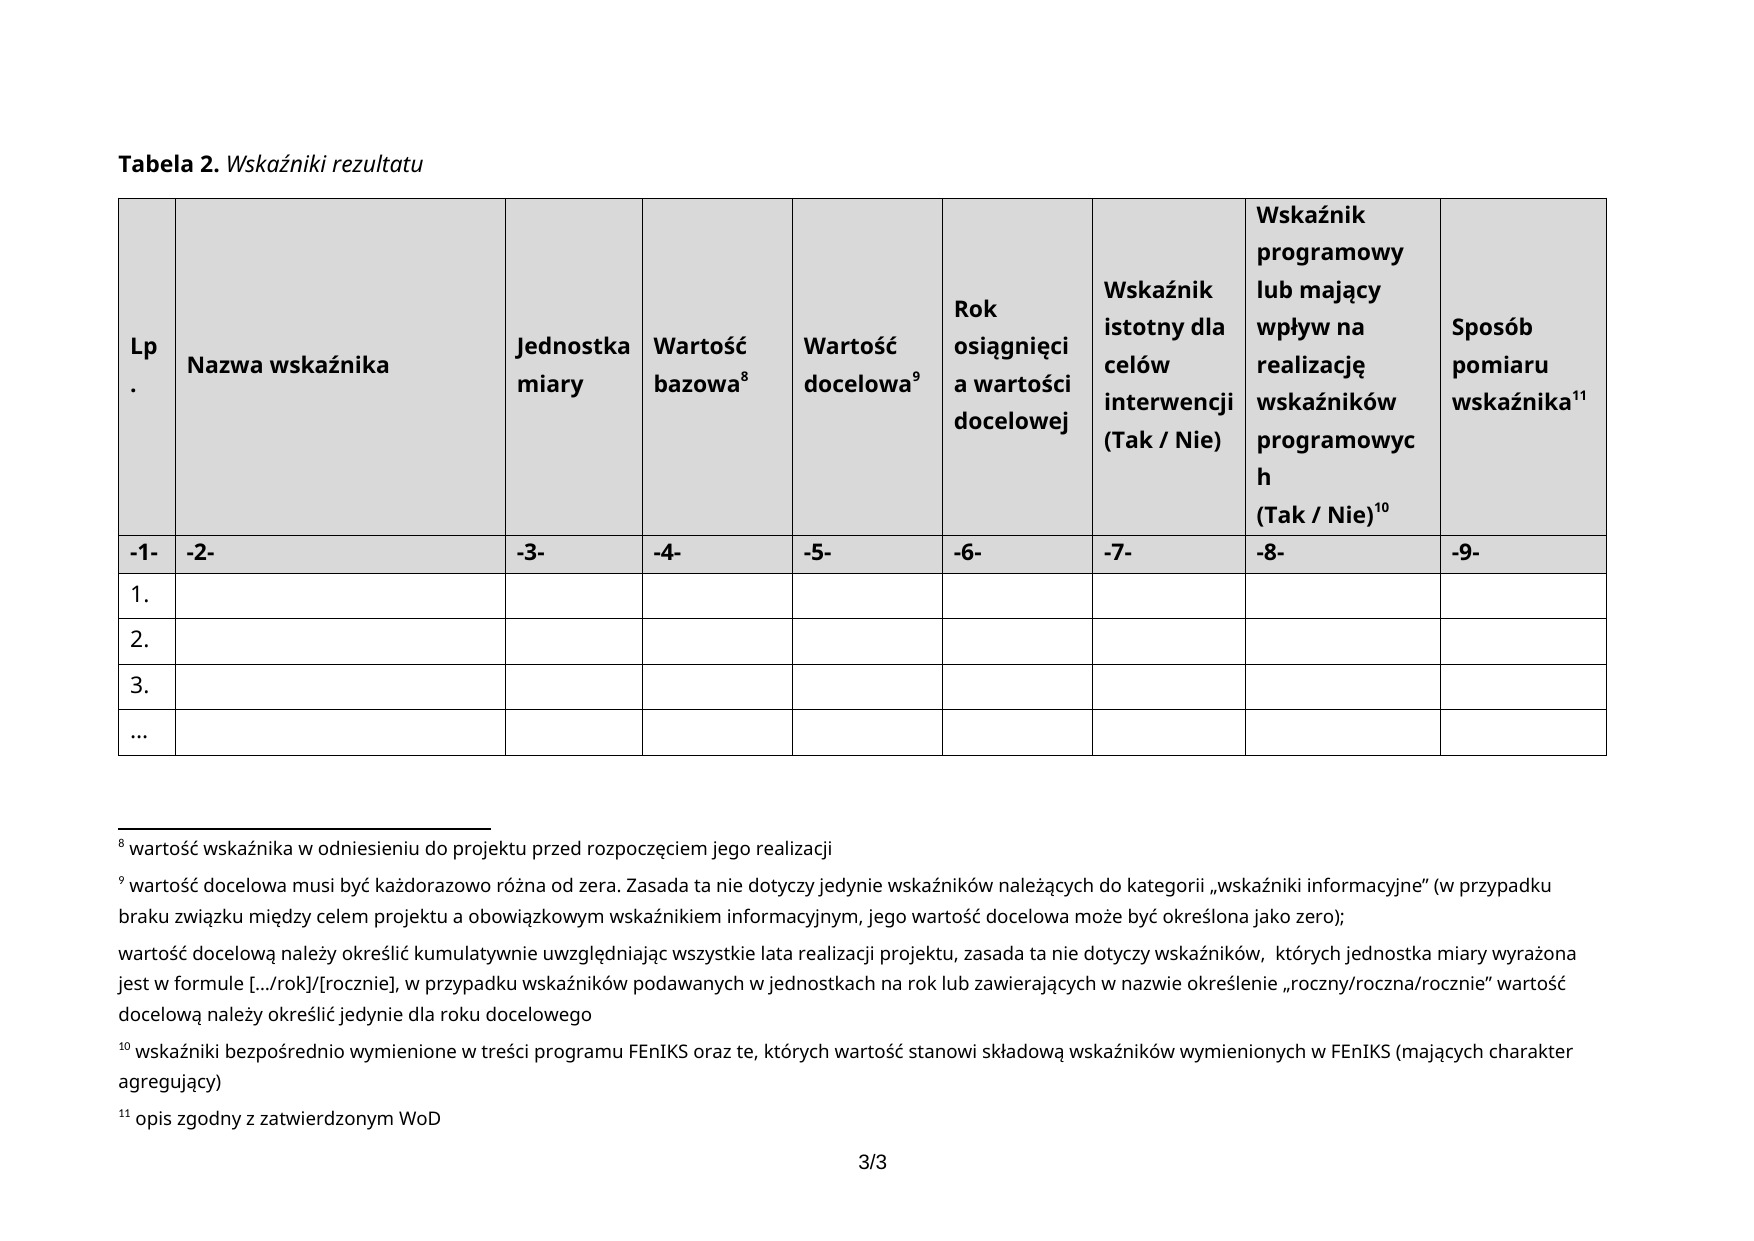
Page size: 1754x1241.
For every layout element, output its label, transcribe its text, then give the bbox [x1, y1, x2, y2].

table_cell [506, 574, 642, 618]
text Tabela 2. Wskaźniki rezultatu [118, 148, 1606, 179]
table_cell [1246, 665, 1440, 709]
table_cell [943, 619, 1092, 664]
table_header Wartość docelowa [793, 199, 942, 535]
table_cell -1- [119, 536, 175, 573]
table_cell -9- [1441, 536, 1606, 573]
table_cell [506, 710, 642, 755]
table_cell -8- [1246, 536, 1440, 573]
table_cell [1093, 665, 1245, 709]
table_cell [1246, 710, 1440, 755]
table_header Wskaźnik istotny dla celów interwencji (Tak / Nie) [1093, 199, 1245, 535]
table_cell -6- [943, 536, 1092, 573]
table_header Lp. [119, 199, 175, 535]
table_cell [506, 619, 642, 664]
table_cell [1441, 574, 1606, 618]
table_cell [943, 710, 1092, 755]
table_cell [1441, 619, 1606, 664]
table_header Wskaźnik programowy lub mający wpływ na realizację wskaźników programowych (Tak / Nie) [1246, 199, 1440, 535]
table_cell [793, 574, 942, 618]
table_cell -2- [176, 536, 505, 573]
table_header Jednostka miary [506, 199, 642, 535]
table_cell [176, 665, 505, 709]
table_cell -5- [793, 536, 942, 573]
table_cell [506, 665, 642, 709]
table_cell [1441, 710, 1606, 755]
table_cell [943, 665, 1092, 709]
table_header Sposób pomiaru wskaźnika [1441, 199, 1606, 535]
table_cell [643, 665, 792, 709]
table_cell [1093, 710, 1245, 755]
table_cell [1093, 574, 1245, 618]
table_cell 1. [119, 574, 175, 618]
table_cell [1441, 665, 1606, 709]
table_cell [1093, 619, 1245, 664]
table_cell [1246, 619, 1440, 664]
table_cell [176, 710, 505, 755]
table_cell -7- [1093, 536, 1245, 573]
table_cell [943, 574, 1092, 618]
table_cell [793, 619, 942, 664]
table_cell … [119, 710, 175, 755]
table_header Rok osiągnięcia wartości docelowej [943, 199, 1092, 535]
table_cell [1246, 574, 1440, 618]
table_cell [793, 710, 942, 755]
table_cell 3. [119, 665, 175, 709]
table_cell -4- [643, 536, 792, 573]
table_cell -3- [506, 536, 642, 573]
table_cell [793, 665, 942, 709]
table_cell 2. [119, 619, 175, 664]
table_cell [643, 710, 792, 755]
table_cell [643, 619, 792, 664]
table_header Wartość bazowa [643, 199, 792, 535]
table_cell [176, 574, 505, 618]
table_cell [643, 574, 792, 618]
table_header Nazwa wskaźnika [176, 199, 505, 535]
table_cell [176, 619, 505, 664]
